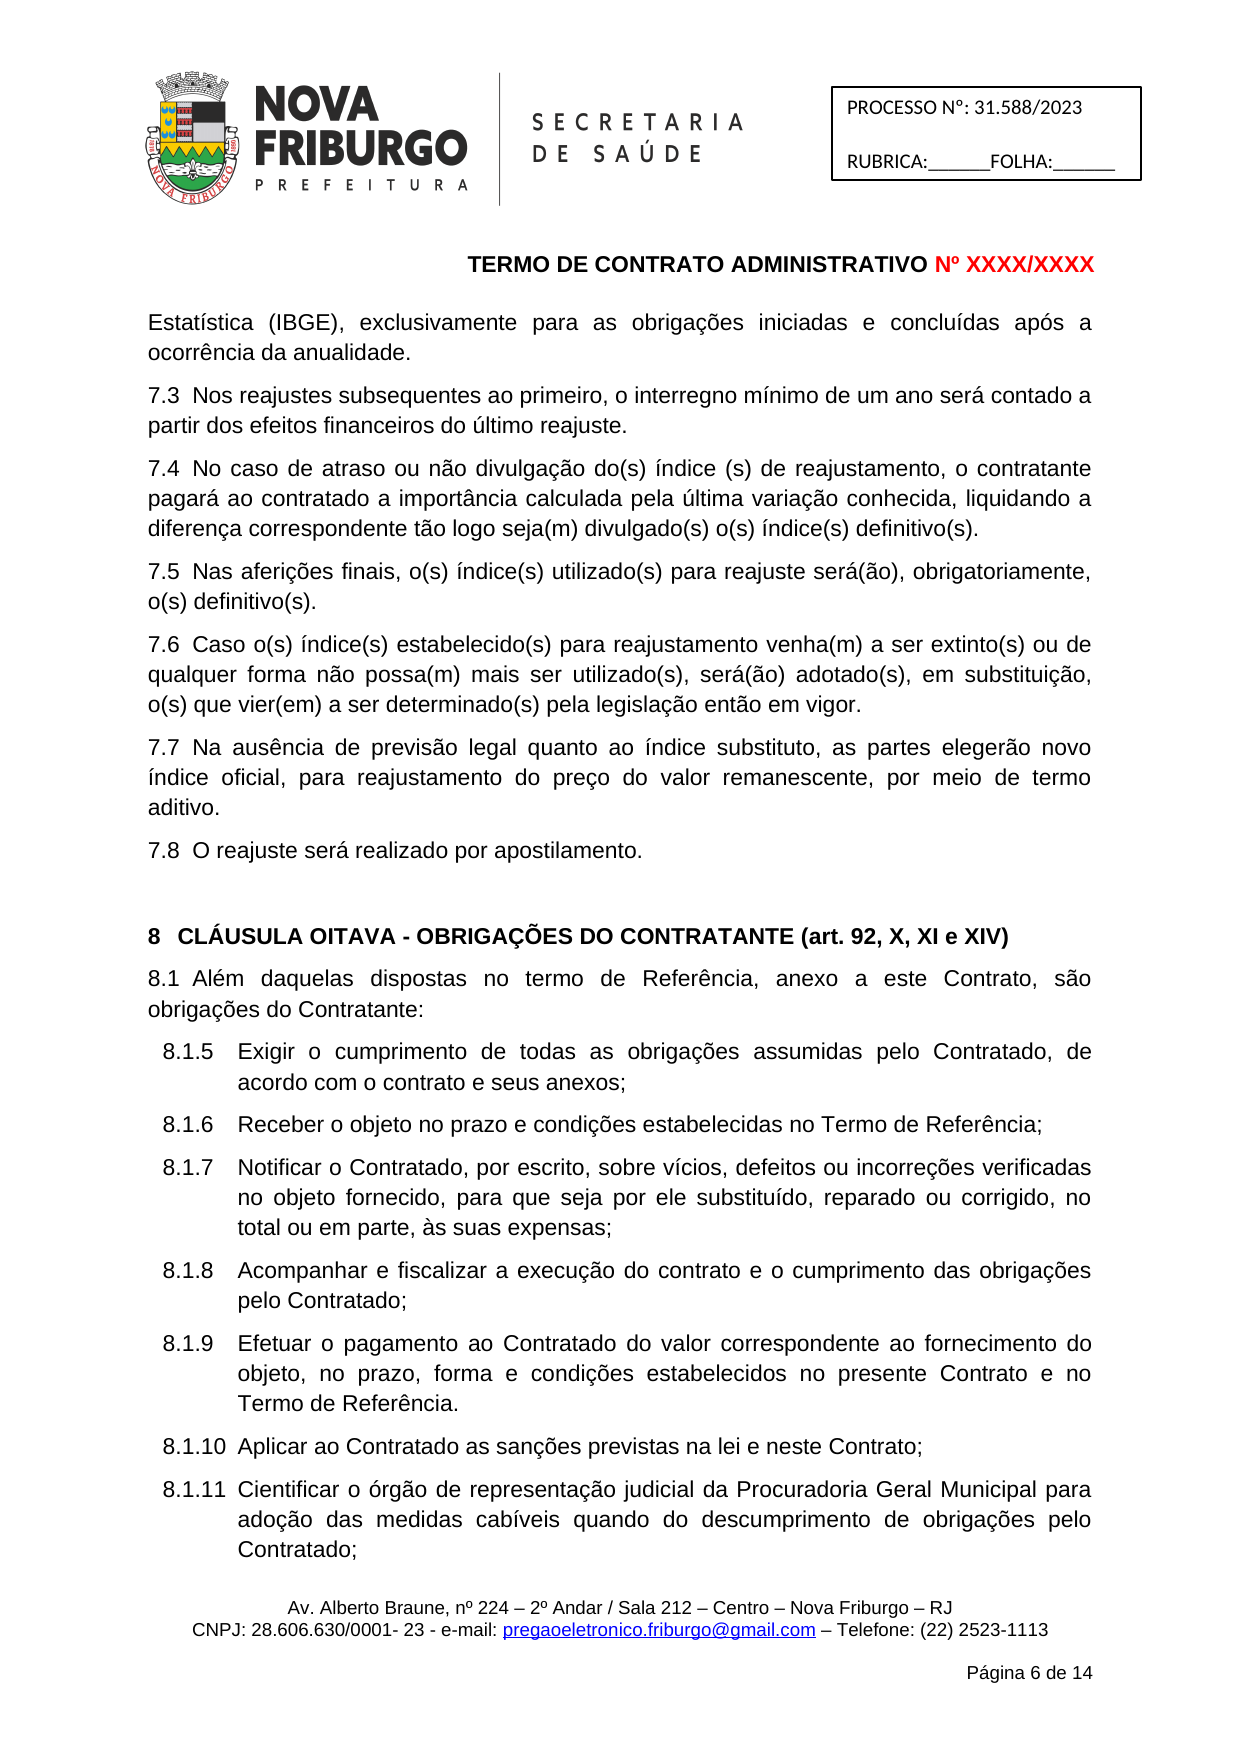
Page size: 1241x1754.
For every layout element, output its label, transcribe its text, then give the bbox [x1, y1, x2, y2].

list Nas aferições finais, o(s) índice(s) utilizado(s) para reajuste será(ão), obrigatoriamente, o(s) definitivo(s). [148, 558, 1092, 614]
list Nos reajustes subsequentes ao primeiro, o interregno mínimo de um ano será contado a partir dos efeitos financeiros do último reajuste. [148, 382, 1092, 438]
list Aplicar ao Contratado as sanções previstas na lei e neste Contrato; [162, 1433, 1092, 1459]
list Notificar o Contratado, por escrito, sobre vícios, defeitos ou incorreções verificadas no objeto fornecido, para que seja por ele substituído, reparado ou corrigido, no total ou em parte, às suas expensas; [162, 1154, 1092, 1241]
list Cientificar o órgão de representação judicial da Procuradoria Geral Municipal para adoção das medidas cabíveis quando do descumprimento de obrigações pelo Contratado; [162, 1476, 1092, 1562]
list Acompanhar e fiscalizar a execução do contrato e o cumprimento das obrigações pelo Contratado; [162, 1257, 1092, 1313]
list Caso o(s) índice(s) estabelecido(s) para reajustamento venha(m) a ser extinto(s) ou de qualquer forma não possa(m) mais ser utilizado(s), será(ão) adotado(s), em substituição, o(s) que vier(em) a ser determinado(s) pela legislação então em vigor. [148, 631, 1092, 718]
list CLÁUSULA OITAVA - OBRIGAÇÕES DO CONTRATANTE (art. 92, X, XI e XIV) [148, 923, 1092, 949]
list Efetuar o pagamento ao Contratado do valor correspondente ao fornecimento do objeto, no prazo, forma e condições estabelecidos no presente Contrato e no Termo de Referência. [162, 1330, 1092, 1417]
list Exigir o cumprimento de todas as obrigações assumidas pelo Contratado, de acordo com o contrato e seus anexos; [162, 1038, 1092, 1095]
list No caso de atraso ou não divulgação do(s) índice (s) de reajustamento, o contratante pagará ao contratado a importância calculada pela última variação conhecida, liquidando a diferença correspondente tão logo seja(m) divulgado(s) o(s) índice(s) definitivo(s). [148, 455, 1092, 542]
list O reajuste será realizado por apostilamento. [148, 837, 1092, 863]
picture [132, 59, 760, 221]
list Receber o objeto no prazo e condições estabelecidas no Termo de Referência; [162, 1111, 1092, 1137]
list Na ausência de previsão legal quanto ao índice substituto, as partes elegerão novo índice oficial, para reajustamento do preço do valor remanescente, por meio de termo aditivo. [148, 734, 1092, 821]
list Além daquelas dispostas no termo de Referência, anexo a este Contrato, são obrigações do Contratante: [148, 965, 1092, 1022]
